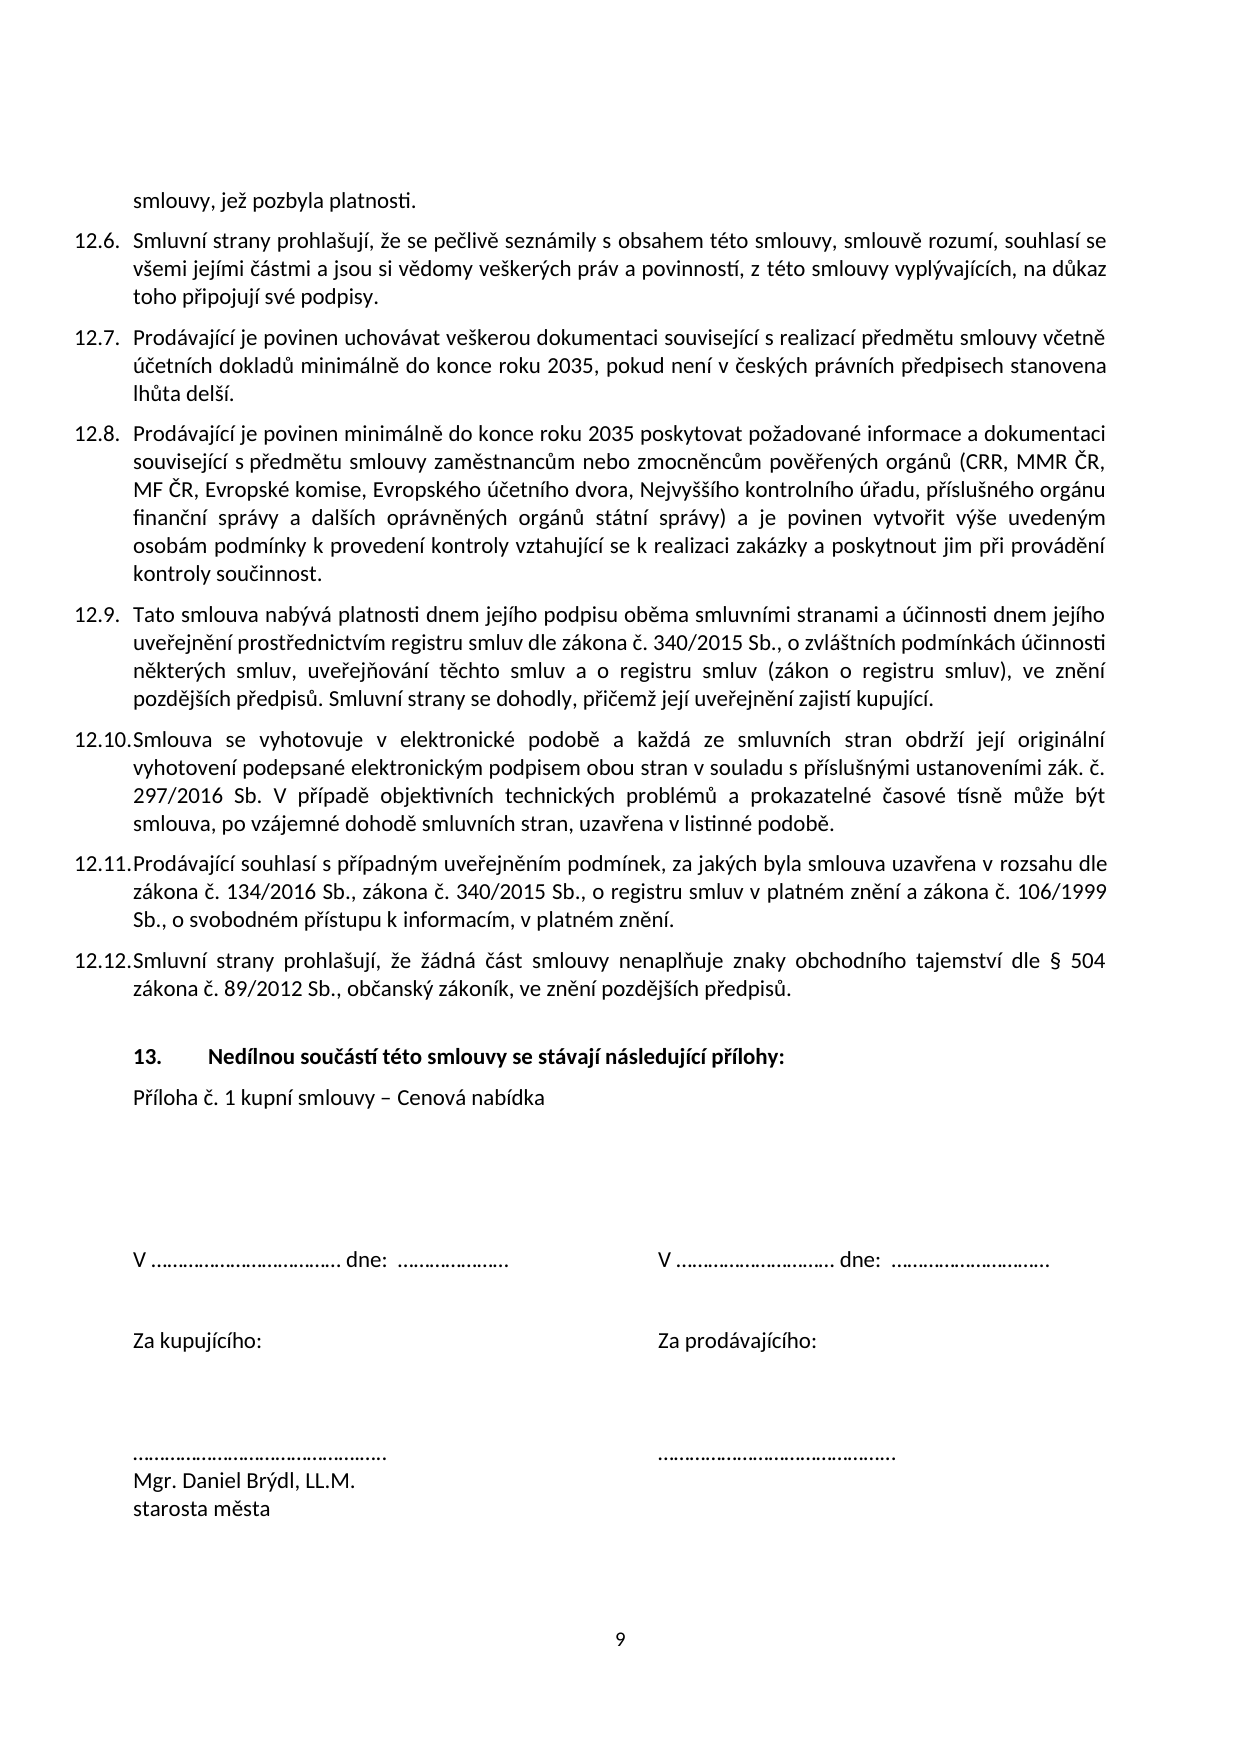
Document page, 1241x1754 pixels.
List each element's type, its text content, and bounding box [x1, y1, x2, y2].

list Prodávající je povinen minimálně do konce roku 2035 poskytovat požadované informace a dokumentaci související s předmětu smlouvy zaměstnancům nebo zmocněncům pověřených orgánů (CRR, MMR ČR, MF ČR, Evropské komise, Evropského účetního dvora, Nejvyššího kontrolního úřadu, příslušného orgánu finanční správy a dalších oprávněných orgánů státní správy) a je povinen vytvořit výše uvedeným osobám podmínky k provedení kontroly vztahující se k realizaci zakázky a poskytnout jim při provádění kontroly součinnost. [74, 419, 1107, 588]
list Smlouva se vyhotovuje v elektronické podobě a každá ze smluvních stran obdrží její originální vyhotovení podepsané elektronickým podpisem obou stran v souladu s příslušnými ustanoveními zák. č. 297/2016 Sb. V případě objektivních technických problémů a prokazatelné časové tísně může být smlouva, po vzájemné dohodě smluvních stran, uzavřena v listinné podobě. [74, 725, 1107, 837]
text starosta města [133, 1494, 1107, 1522]
text 13. Nedílnou součástí této smlouvy se stávají následující přílohy: [133, 1042, 1107, 1070]
list Smluvní strany prohlašují, že žádná část smlouvy nenaplňuje znaky obchodního tajemství dle § 504 zákona č. 89/2012 Sb., občanský zákoník, ve znění pozdějších předpisů. [74, 946, 1107, 1002]
list Smluvní strany prohlašují, že se pečlivě seznámily s obsahem této smlouvy, smlouvě rozumí, souhlasí se všemi jejími částmi a jsou si vědomy veškerých práv a povinností, z této smlouvy vyplývajících, na důkaz toho připojují své podpisy. [74, 226, 1107, 310]
text V ……………………………… dne: ………………… V ………………………… dne: ………………………… [133, 1245, 1107, 1273]
text Za kupujícího: Za prodávajícího: [133, 1326, 1107, 1354]
list Prodávající je povinen uchovávat veškerou dokumentaci související s realizací předmětu smlouvy včetně účetních dokladů minimálně do konce roku 2035, pokud není v českých právních předpisech stanovena lhůta delší. [74, 323, 1107, 407]
list Tato smlouva nabývá platnosti dnem jejího podpisu oběma smluvními stranami a účinnosti dnem jejího uveřejnění prostřednictvím registru smluv dle zákona č. 340/2015 Sb., o zvláštních podmínkách účinnosti některých smluv, uveřejňování těchto smluv a o registru smluv (zákon o registru smluv), ve znění pozdějších předpisů. Smluvní strany se dohodly, přičemž její uveřejnění zajistí kupující. [74, 600, 1107, 712]
text Mgr. Daniel Brýdl, LL.M. [133, 1466, 1107, 1494]
text Příloha č. 1 kupní smlouvy – Cenová nabídka [133, 1083, 1107, 1111]
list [74, 186, 1107, 214]
list Prodávající souhlasí s případným uveřejněním podmínek, za jakých byla smlouva uzavřena v rozsahu dle zákona č. 134/2016 Sb., zákona č. 340/2015 Sb., o registru smluv v platném znění a zákona č. 106/1999 Sb., o svobodném přístupu k informacím, v platném znění. [74, 849, 1107, 933]
text …………………………………….….. ……………………………………... [133, 1438, 1107, 1466]
